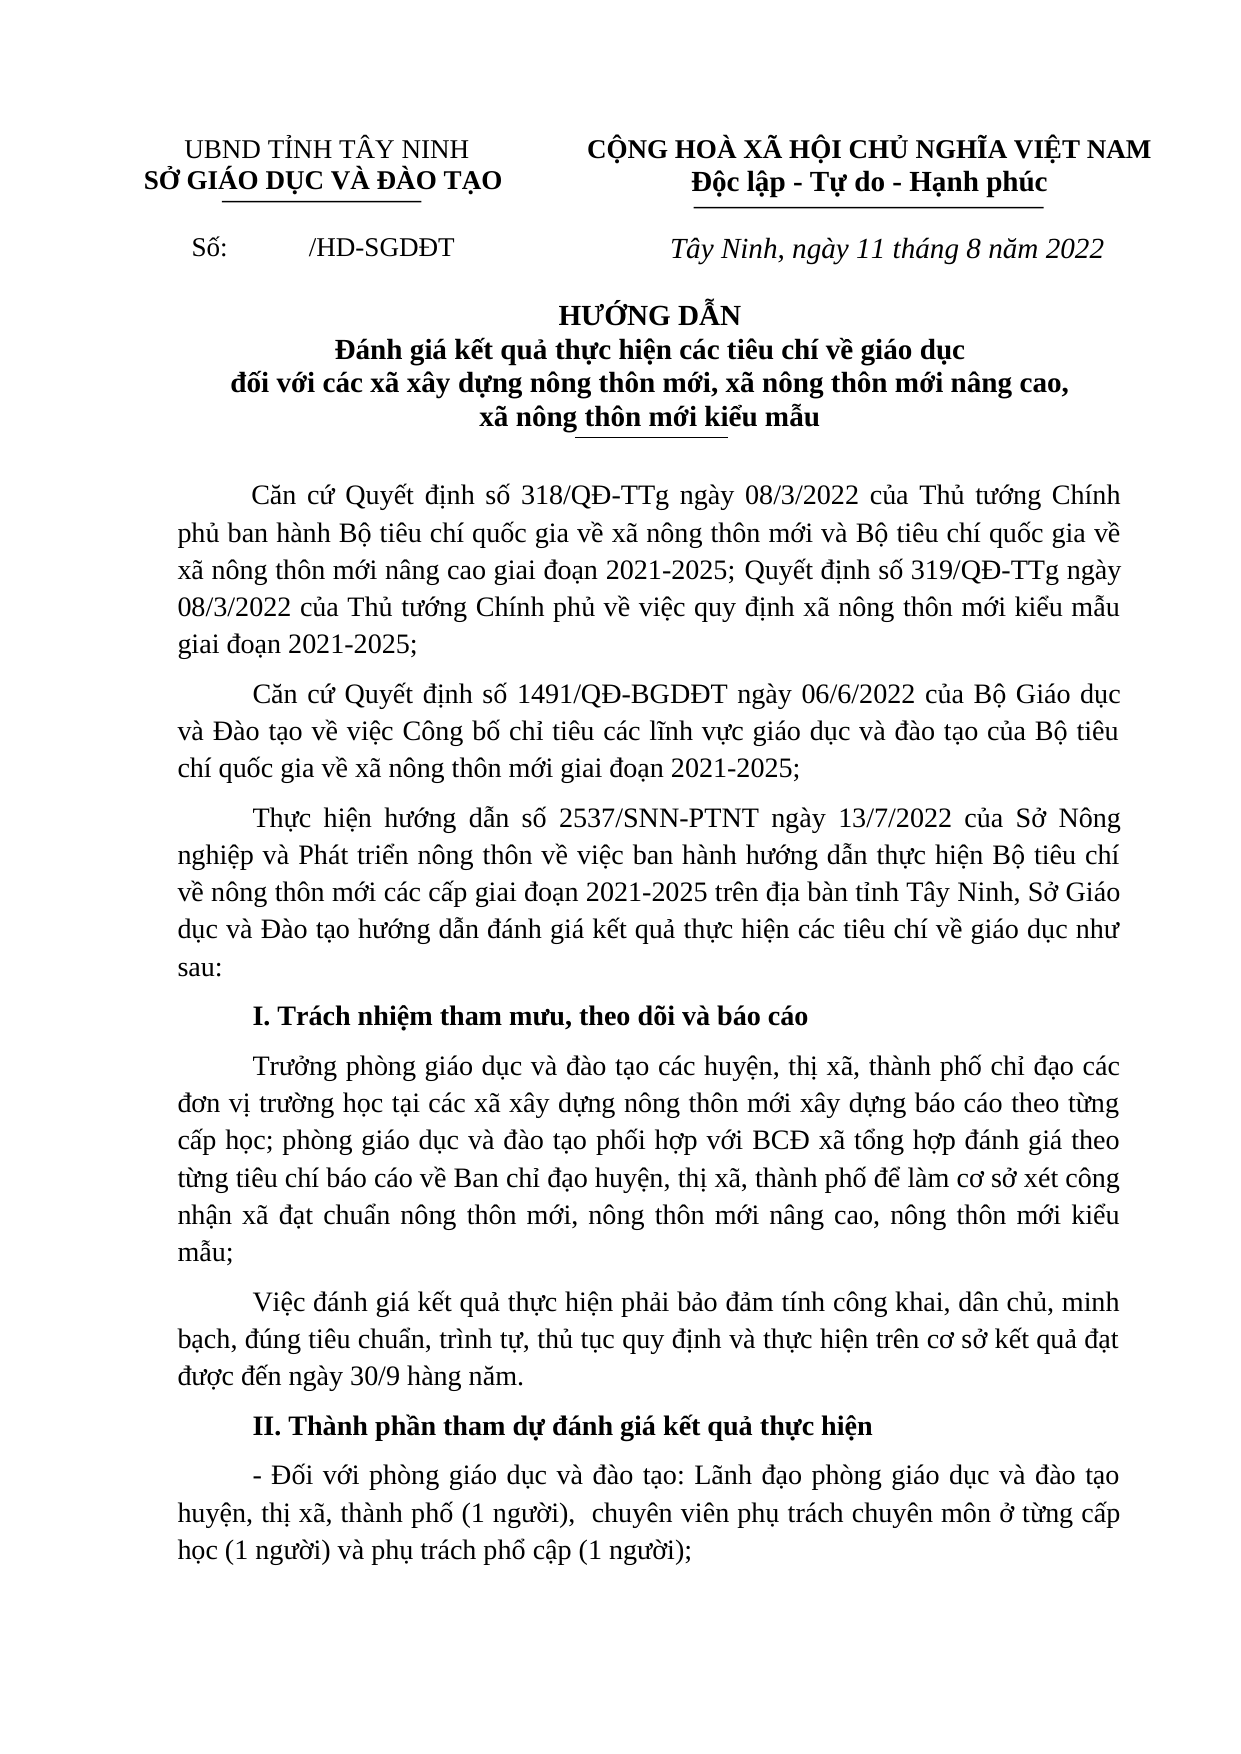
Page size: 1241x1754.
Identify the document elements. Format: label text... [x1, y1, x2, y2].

text Căn cứ Quyết định số 1491/QĐ-BGDĐT ngày 06/6/2022 của Bộ Giáo dục và Đào tạo về việc Công bố chỉ tiêu các lĩnh vực giáo dục và đào tạo của Bộ tiêu chí quốc gia về xã nông thôn mới giai đoạn 2021-2025; [177, 677, 1122, 784]
text I. Trách nhiệm tham mưu, theo dõi và báo cáo [177, 999, 1122, 1032]
table_cell Số: /HD-SGDĐT [90, 231, 556, 265]
text Trưởng phòng giáo dục và đào tạo các huyện, thị xã, thành phố chỉ đạo các đơn vị trường học tại các xã xây dựng nông thôn mới xây dựng báo cáo theo từng cấp học; phòng giáo dục và đào tạo phối hợp với BCĐ xã tổng hợp đánh giá theo từng tiêu chí báo cáo về Ban chỉ đạo huyện, thị xã, thành phố để làm cơ sở xét công nhận xã đạt chuẩn nông thôn mới, nông thôn mới nâng cao, nông thôn mới kiểu mẫu; [177, 1049, 1122, 1267]
text đối với các xã xây dựng nông thôn mới, xã nông thôn mới nâng cao, [177, 365, 1122, 399]
subtitle HƯỚNG DẪN [177, 298, 1122, 332]
text II. Thành phần tham dự đánh giá kết quả thực hiện [177, 1409, 1122, 1441]
text Việc đánh giá kết quả thực hiện phải bảo đảm tính công khai, dân chủ, minh bạch, đúng tiêu chuẩn, trình tự, thủ tục quy định và thực hiện trên cơ sở kết quả đạt được đến ngày 30/9 hàng năm. [177, 1285, 1122, 1391]
table_header UBND TỈNH TÂY NINH SỞ GIÁO DỤC VÀ ĐÀO TẠO [90, 133, 556, 231]
text Thực hiện hướng dẫn số 2537/SNN-PTNT ngày 13/7/2022 của Sở Nông nghiệp và Phát triển nông thôn về việc ban hành hướng dẫn thực hiện Bộ tiêu chí về nông thôn mới các cấp giai đoạn 2021-2025 trên địa bàn tỉnh Tây Ninh, Sở Giáo dục và Đào tạo hướng dẫn đánh giá kết quả thực hiện các tiêu chí về giáo dục như sau: [177, 801, 1122, 982]
table_cell Tây Ninh, ngày 11 tháng 8 năm 2022 [556, 231, 1182, 265]
text Đánh giá kết quả thực hiện các tiêu chí về giáo dục [177, 332, 1122, 365]
text xã nông thôn mới kiểu mẫu [177, 399, 1122, 432]
text - Đối với phòng giáo dục và đào tạo: Lãnh đạo phòng giáo dục và đào tạo huyện, thị xã, thành phố (1 người), chuyên viên phụ trách chuyên môn ở từng cấp học (1 người) và phụ trách phổ cập (1 người); [177, 1458, 1122, 1565]
table_header CỘNG HOÀ XÃ HỘI CHỦ NGHĨA VIỆT Độc lập - Tự do - Hạnh phúc [556, 133, 1182, 231]
text Căn cứ Quyết định số 318/QĐ-TTg ngày 08/3/2022 của Thủ tướng Chính phủ ban hành Bộ tiêu chí quốc gia về xã nông thôn mới và Bộ tiêu chí quốc gia về xã nông thôn mới nâng cao giai đoạn 2021-2025; Quyết định số 319/QĐ-TTg ngày 08/3/2022 của Thủ tướng Chính phủ về việc quy định xã nông thôn mới kiểu mẫu giai đoạn 2021-2025; [177, 478, 1122, 659]
